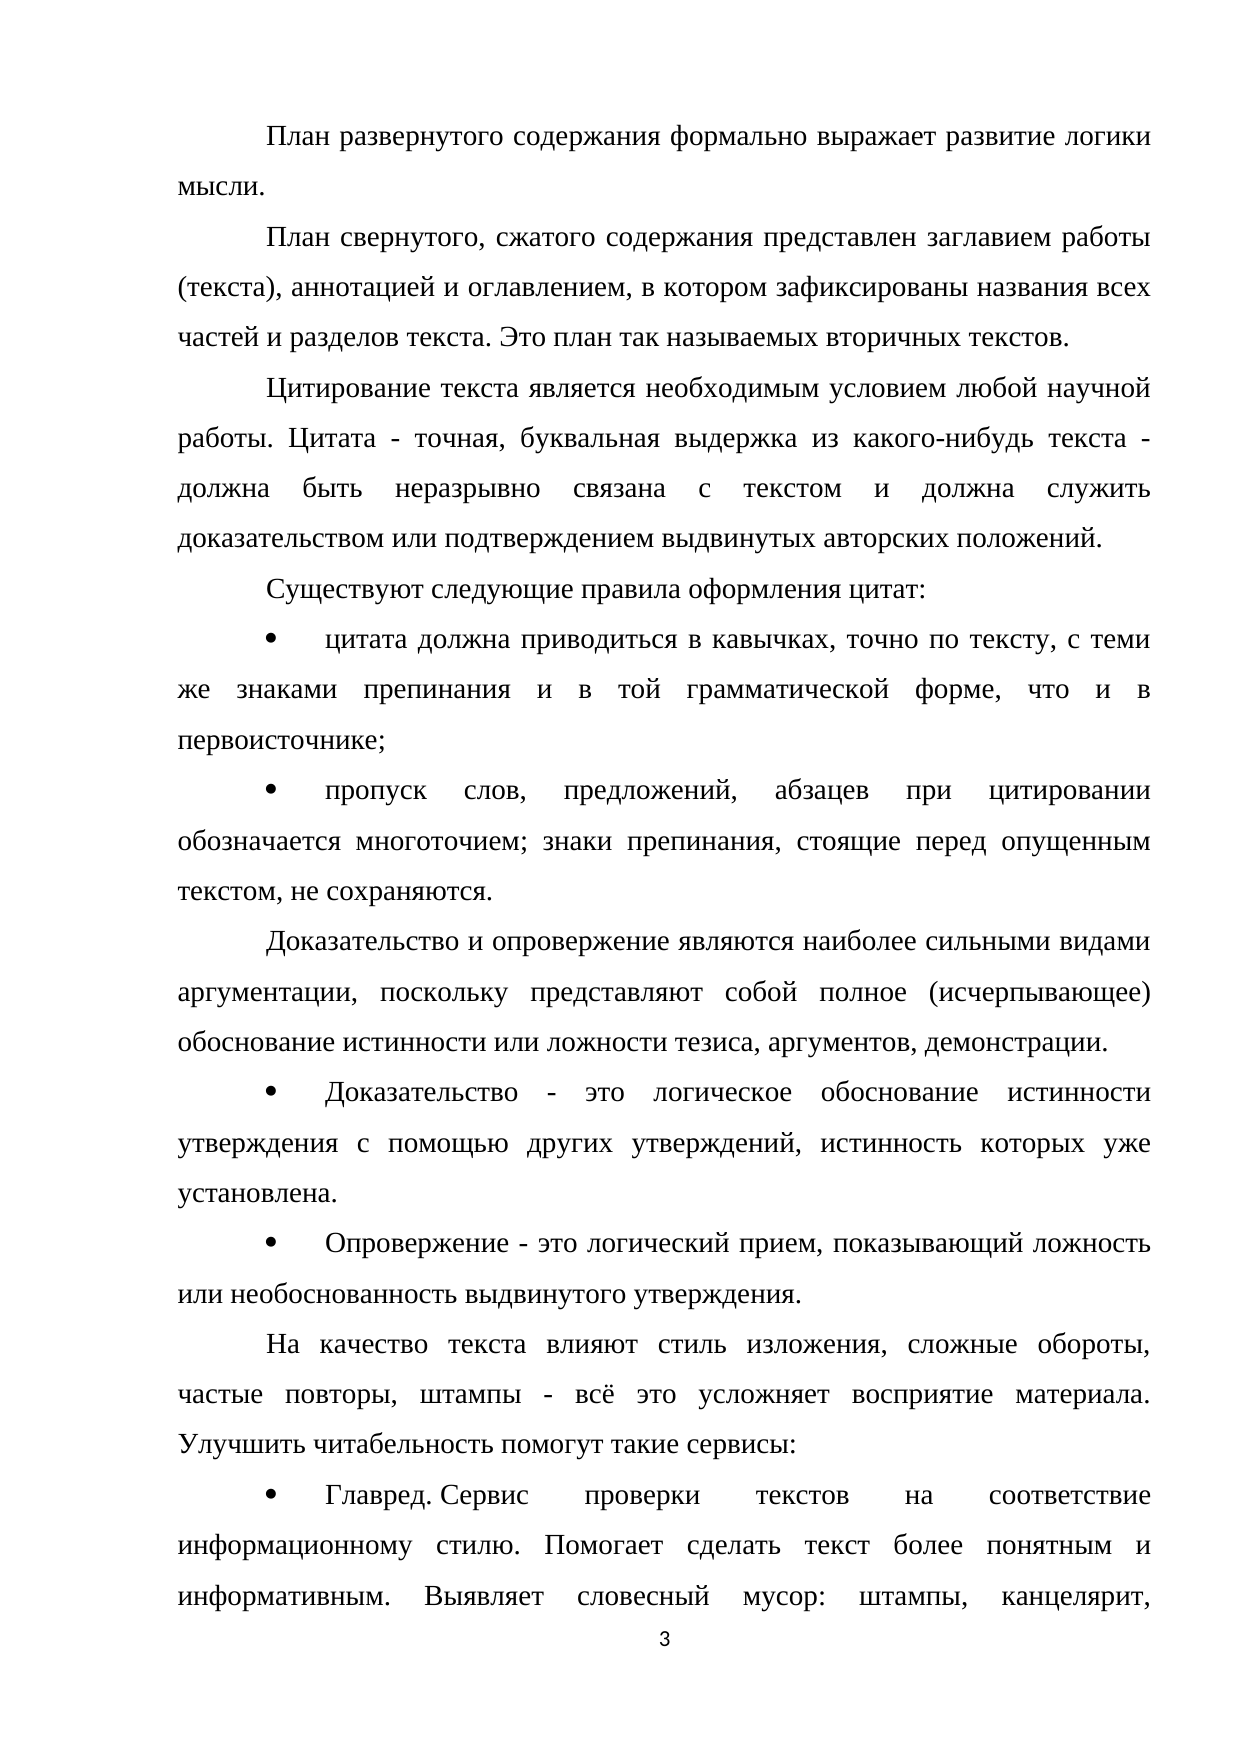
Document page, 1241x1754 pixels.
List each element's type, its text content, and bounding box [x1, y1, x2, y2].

text Доказательство и опровержение являются наиболее сильными видами аргументации, поскольку представляют собой полное (исчерпывающее) обоснование истинности или ложности тезиса, аргументов, демонстрации. [177, 923, 1152, 1057]
list Доказательство - это логическое обоснование истинности утверждения с помощью других утверждений, истинность которых уже установлена. [177, 1074, 1152, 1208]
text План свернутого, сжатого содержания представлен заглавием работы (текста), аннотацией и оглавлением, в котором зафиксированы названия всех частей и разделов текста. Это план так называемых вторичных текстов. [177, 219, 1152, 353]
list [177, 1477, 1152, 1611]
text Существуют следующие правила оформления цитат: [177, 571, 1152, 604]
text План развернутого содержания формально выражает развитие логики мысли. [177, 118, 1152, 202]
list цитата должна приводиться в кавычках, точно по тексту, с теми же знаками препинания и в той грамматической форме, что и в первоисточнике; [177, 621, 1152, 756]
list Опровержение - это логический прием, показывающий ложность или необоснованность выдвинутого утверждения. [177, 1225, 1152, 1309]
text На качество текста влияют стиль изложения, сложные обороты, частые повторы, штампы - всё это усложняет восприятие материала. Улучшить читабельность помогут такие сервисы: [177, 1326, 1152, 1460]
list пропуск слов, предложений, абзацев при цитировании обозначается многоточием; знаки препинания, стоящие перед опущенным текстом, не сохраняются. [177, 772, 1152, 907]
text Цитирование текста является необходимым условием любой научной работы. Цитата - точная, буквальная выдержка из какого-нибудь текста - должна быть неразрывно связана с текстом и должна служить доказательством или подтверждением выдвинутых авторских положений. [177, 370, 1152, 554]
